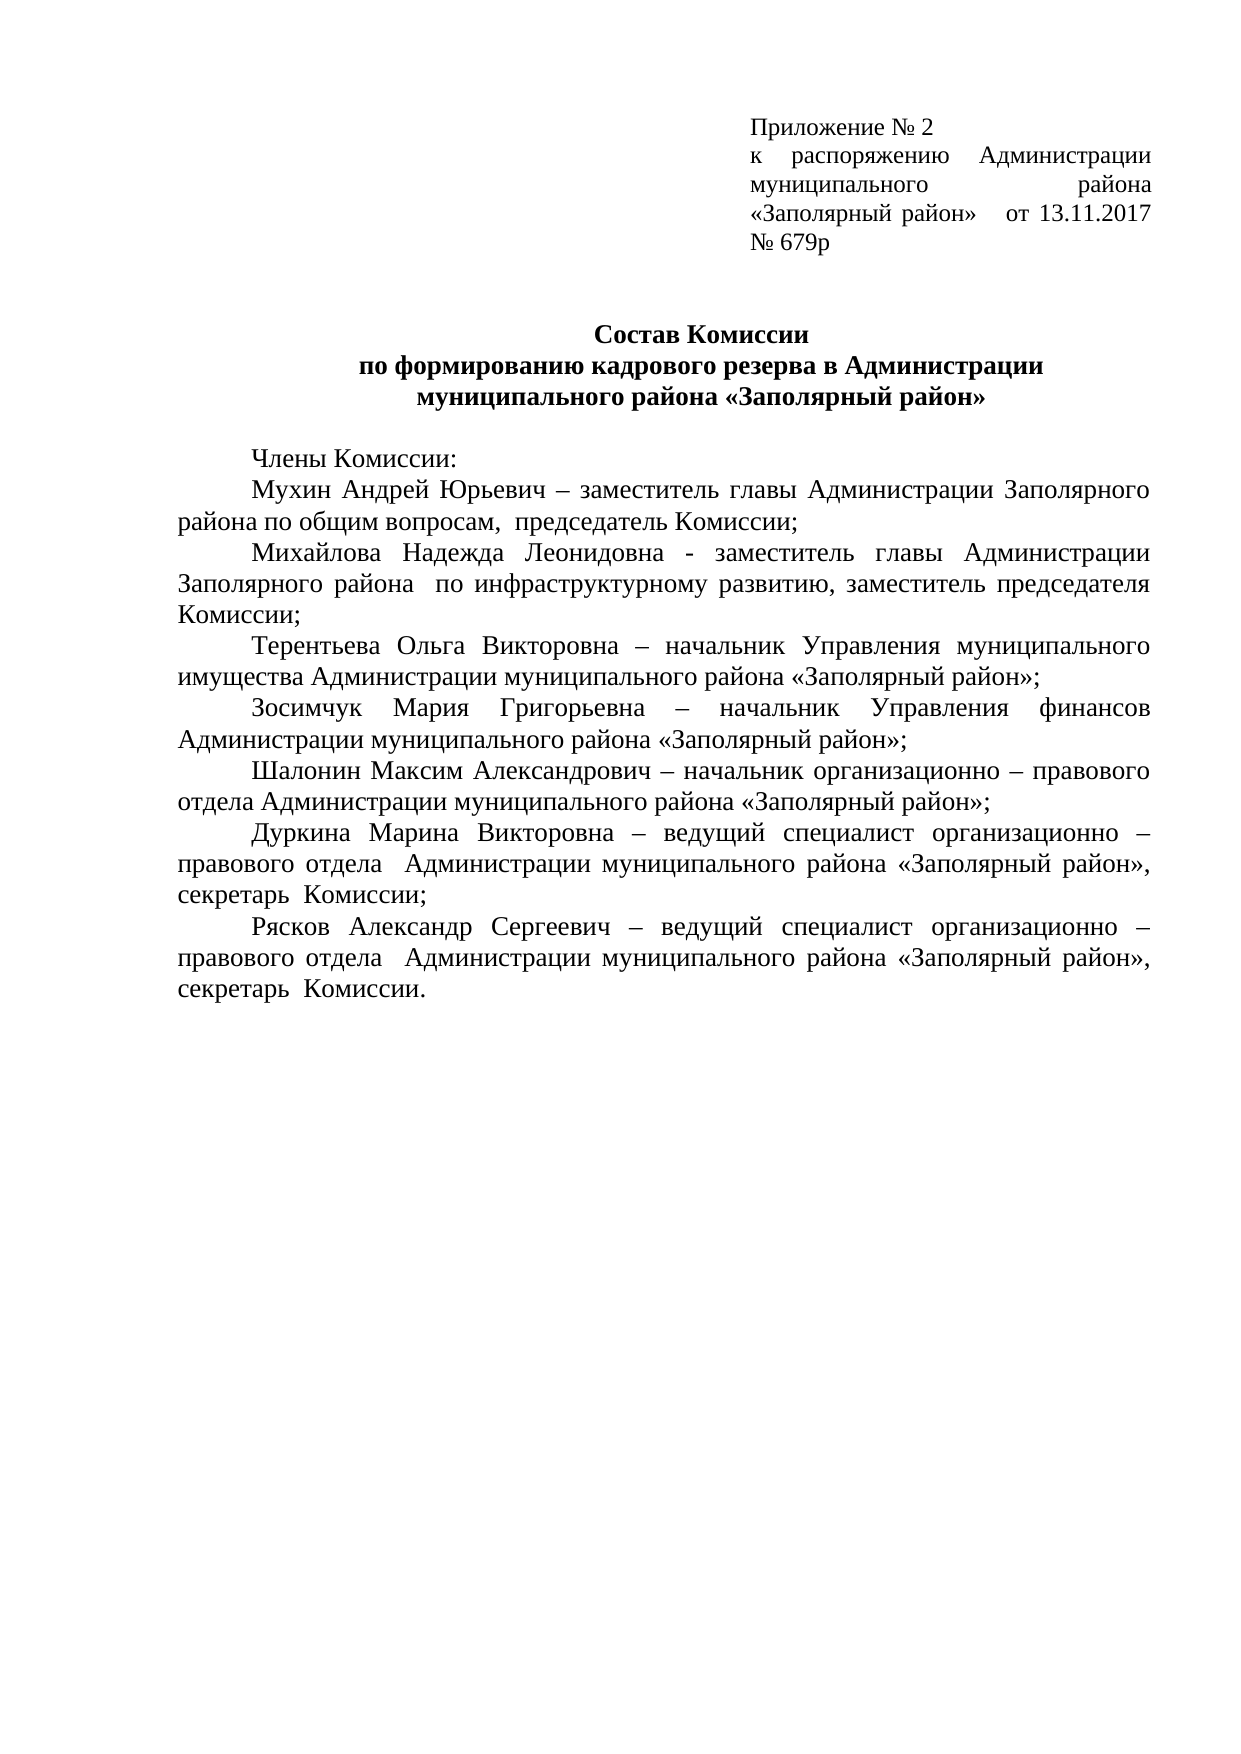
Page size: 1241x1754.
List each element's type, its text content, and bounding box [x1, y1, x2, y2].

text Члены Комиссии: [251, 442, 1152, 473]
table_header Приложение № 2 к распоряжению Администрации муниципального района «Заполярный район» от 13.11.2017 № 679р [739, 112, 1163, 256]
text по формированию кадрового резерва в Администрации [177, 349, 1152, 380]
text Дуркина Марина Викторовна – ведущий специалист организационно – правового отдела Администрации муниципального района «Заполярный район», секретарь Комиссии; [177, 816, 1152, 909]
text Мухин Андрей Юрьевич – заместитель главы Администрации Заполярного района по общим вопросам, председатель Комиссии; [177, 473, 1152, 536]
text Шалонин Максим Александрович – начальник организационно – правового отдела Администрации муниципального района «Заполярный район»; [177, 754, 1152, 816]
text Рясков Александр Сергеевич – ведущий специалист организационно – правового отдела Администрации муниципального района «Заполярный район», секретарь Комиссии. [177, 909, 1152, 1003]
text Зосимчук Мария Григорьевна – начальник Управления финансов Администрации муниципального района «Заполярный район»; [177, 692, 1152, 754]
text Михайлова Надежда Леонидовна - заместитель главы Администрации Заполярного района по инфраструктурному развитию, заместитель председателя Комиссии; [177, 536, 1152, 629]
text муниципального района «Заполярный район» [177, 380, 1152, 411]
text Состав Комиссии [177, 318, 1152, 349]
text Терентьева Ольга Викторовна – начальник Управления муниципального имущества Администрации муниципального района «Заполярный район»; [177, 629, 1152, 692]
